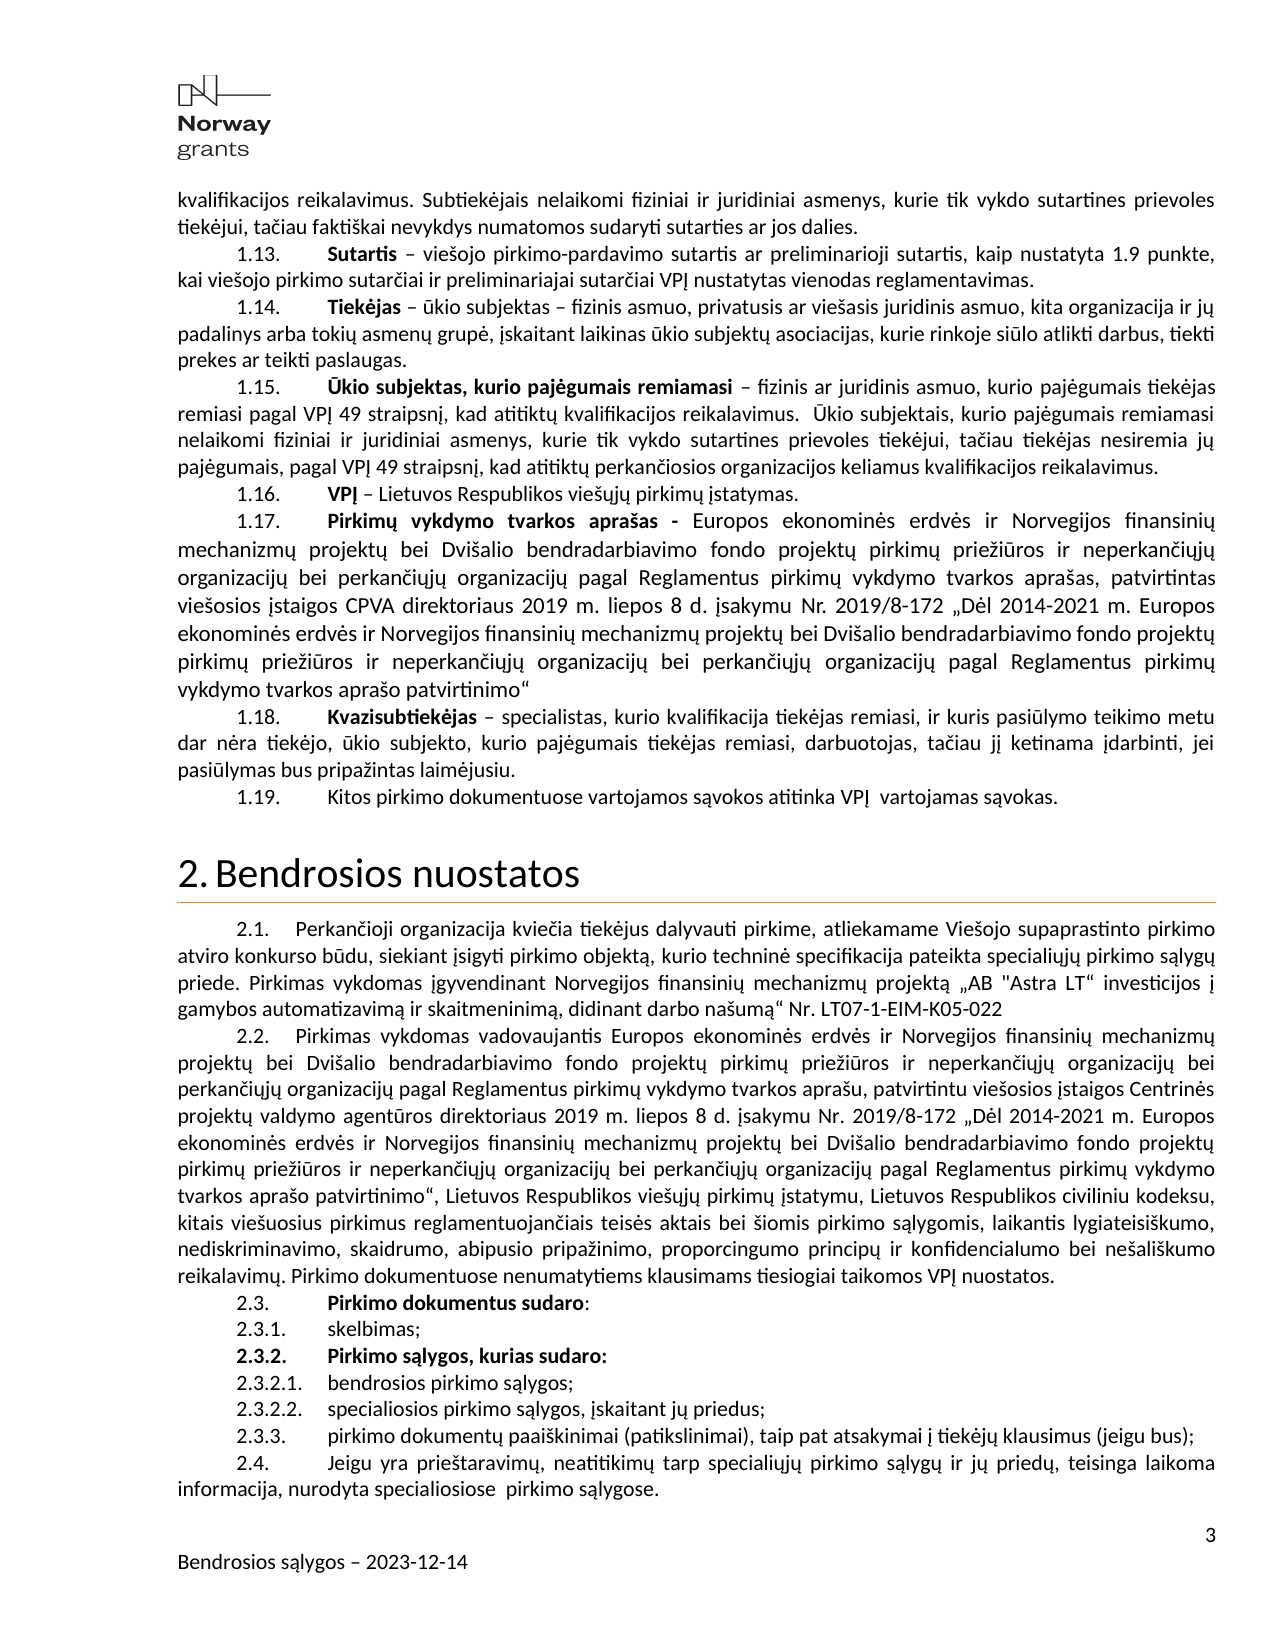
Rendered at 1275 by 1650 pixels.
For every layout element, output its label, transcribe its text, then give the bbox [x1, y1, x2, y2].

list Pirkimų vykdymo tvarkos aprašas - Europos ekonominės erdvės ir Norvegijos finansinių mechanizmų projektų bei Dvišalio bendradarbiavimo fondo projektų pirkimų priežiūros ir neperkančiųjų organizacijų bei perkančiųjų organizacijų pagal Reglamentus pirkimų vykdymo tvarkos aprašas, patvirtintas viešosios įstaigos CPVA direktoriaus 2019 m. liepos 8 d. įsakymu Nr. 2019/8-172 „Dėl 2014-2021 m. Europos ekonominės erdvės ir Norvegijos finansinių mechanizmų projektų bei Dvišalio bendradarbiavimo fondo projektų pirkimų priežiūros ir neperkančiųjų organizacijų bei perkančiųjų organizacijų pagal Reglamentus pirkimų vykdymo tvarkos aprašo patvirtinimo“ [177, 507, 1216, 703]
list Jeigu yra prieštaravimų, neatitikimų tarp specialiųjų pirkimo sąlygų ir jų priedų, teisinga laikoma informacija, nurodyta specialiosiose pirkimo sąlygose. [177, 1449, 1216, 1502]
list Kvazisubtiekėjas – specialistas, kurio kvalifikacija tiekėjas remiasi, ir kuris pasiūlymo teikimo metu dar nėra tiekėjo, ūkio subjekto, kurio pajėgumais tiekėjas remiasi, darbuotojas, tačiau jį ketinama įdarbinti, jei pasiūlymas bus pripažintas laimėjusiu. [177, 703, 1216, 783]
list specialiosios pirkimo sąlygos, įskaitant jų priedus; [236, 1396, 1216, 1422]
list Pirkimas vykdomas vadovaujantis Europos ekonominės erdvės ir Norvegijos finansinių mechanizmų projektų bei Dvišalio bendradarbiavimo fondo projektų pirkimų priežiūros ir neperkančiųjų organizacijų bei perkančiųjų organizacijų pagal Reglamentus pirkimų vykdymo tvarkos aprašu, patvirtintu viešosios įstaigos Centrinės projektų valdymo agentūros direktoriaus 2019 m. liepos 8 d. įsakymu Nr. 2019/8-172 „Dėl 2014-2021 m. Europos ekonominės erdvės ir Norvegijos finansinių mechanizmų projektų bei Dvišalio bendradarbiavimo fondo projektų pirkimų priežiūros ir neperkančiųjų organizacijų bei perkančiųjų organizacijų pagal Reglamentus pirkimų vykdymo tvarkos aprašo patvirtinimo“, Lietuvos Respublikos viešųjų pirkimų įstatymu, Lietuvos Respublikos civiliniu kodeksu, kitais viešuosius pirkimus reglamentuojančiais teisės aktais bei šiomis pirkimo sąlygomis, laikantis lygiateisiškumo, nediskriminavimo, skaidrumo, abipusio pripažinimo, proporcingumo principų ir konfidencialumo bei nešališkumo reikalavimų. Pirkimo dokumentuose nenumatytiems klausimams tiesiogiai taikomos VPĮ nuostatos. [177, 1022, 1216, 1289]
list Pirkimo sąlygos, kurias sudaro: [177, 1342, 1216, 1369]
list Sutartis – viešojo pirkimo-pardavimo sutartis ar preliminarioji sutartis, kaip nustatyta 1.9 punkte, kai viešojo pirkimo sutarčiai ir preliminariajai sutarčiai VPĮ nustatytas vienodas reglamentavimas. [177, 240, 1216, 293]
list Perkančioji organizacija kviečia tiekėjus dalyvauti pirkime, atliekamame Viešojo supaprastinto pirkimo atviro konkurso būdu, siekiant įsigyti pirkimo objektą, kurio techninė specifikacija pateikta specialiųjų pirkimo sąlygų priede. Pirkimas vykdomas įgyvendinant Norvegijos finansinių mechanizmų projektą „AB "Astra LT“ investicijos į gamybos automatizavimą ir skaitmeninimą, didinant darbo našumą“ Nr. LT07-1-EIM-K05-022 [177, 916, 1216, 1022]
list Pirkimo dokumentus sudaro: [177, 1289, 1216, 1316]
list Subtiekėjas – subtiekėjas, subteikėjas, subrangovas, fizinis ar juridinis asmuo, kuris faktiškai vykdys numatomą sudaryti sutartį ar jos dalį ir kurio kvalifikacija tiekėjas nesiremia pagal VPĮ 49 straipsnį, kad atitiktų kvalifikacijos reikalavimus. Subtiekėjais nelaikomi fiziniai ir juridiniai asmenys, kurie tik vykdo sutartines prievoles tiekėjui, tačiau faktiškai nevykdys numatomos sudaryti sutarties ar jos dalies. [177, 187, 1216, 240]
list VPĮ – Lietuvos Respublikos viešųjų pirkimų įstatymas. [177, 480, 1216, 507]
list bendrosios pirkimo sąlygos; [236, 1369, 1216, 1396]
list Kitos pirkimo dokumentuose vartojamos sąvokos atitinka VPĮ vartojamas sąvokas. [177, 783, 1216, 809]
list skelbimas; [177, 1316, 1216, 1342]
list Ūkio subjektas, kurio pajėgumais remiamasi – fizinis ar juridinis asmuo, kurio pajėgumais tiekėjas remiasi pagal VPĮ 49 straipsnį, kad atitiktų kvalifikacijos reikalavimus. Ūkio subjektais, kurio pajėgumais remiamasi nelaikomi fiziniai ir juridiniai asmenys, kurie tik vykdo sutartines prievoles tiekėjui, tačiau tiekėjas nesiremia jų pajėgumais, pagal VPĮ 49 straipsnį, kad atitiktų perkančiosios organizacijos keliamus kvalifikacijos reikalavimus. [177, 373, 1216, 480]
picture [177, 75, 271, 160]
list Tiekėjas – ūkio subjektas – fizinis asmuo, privatusis ar viešasis juridinis asmuo, kita organizacija ir jų padalinys arba tokių asmenų grupė, įskaitant laikinas ūkio subjektų asociacijas, kurie rinkoje siūlo atlikti darbus, tiekti prekes ar teikti paslaugas. [177, 293, 1216, 373]
subtitle Bendrosios nuostatos [177, 847, 1216, 902]
list pirkimo dokumentų paaiškinimai (patikslinimai), taip pat atsakymai į tiekėjų klausimus (jeigu bus); [177, 1422, 1216, 1449]
